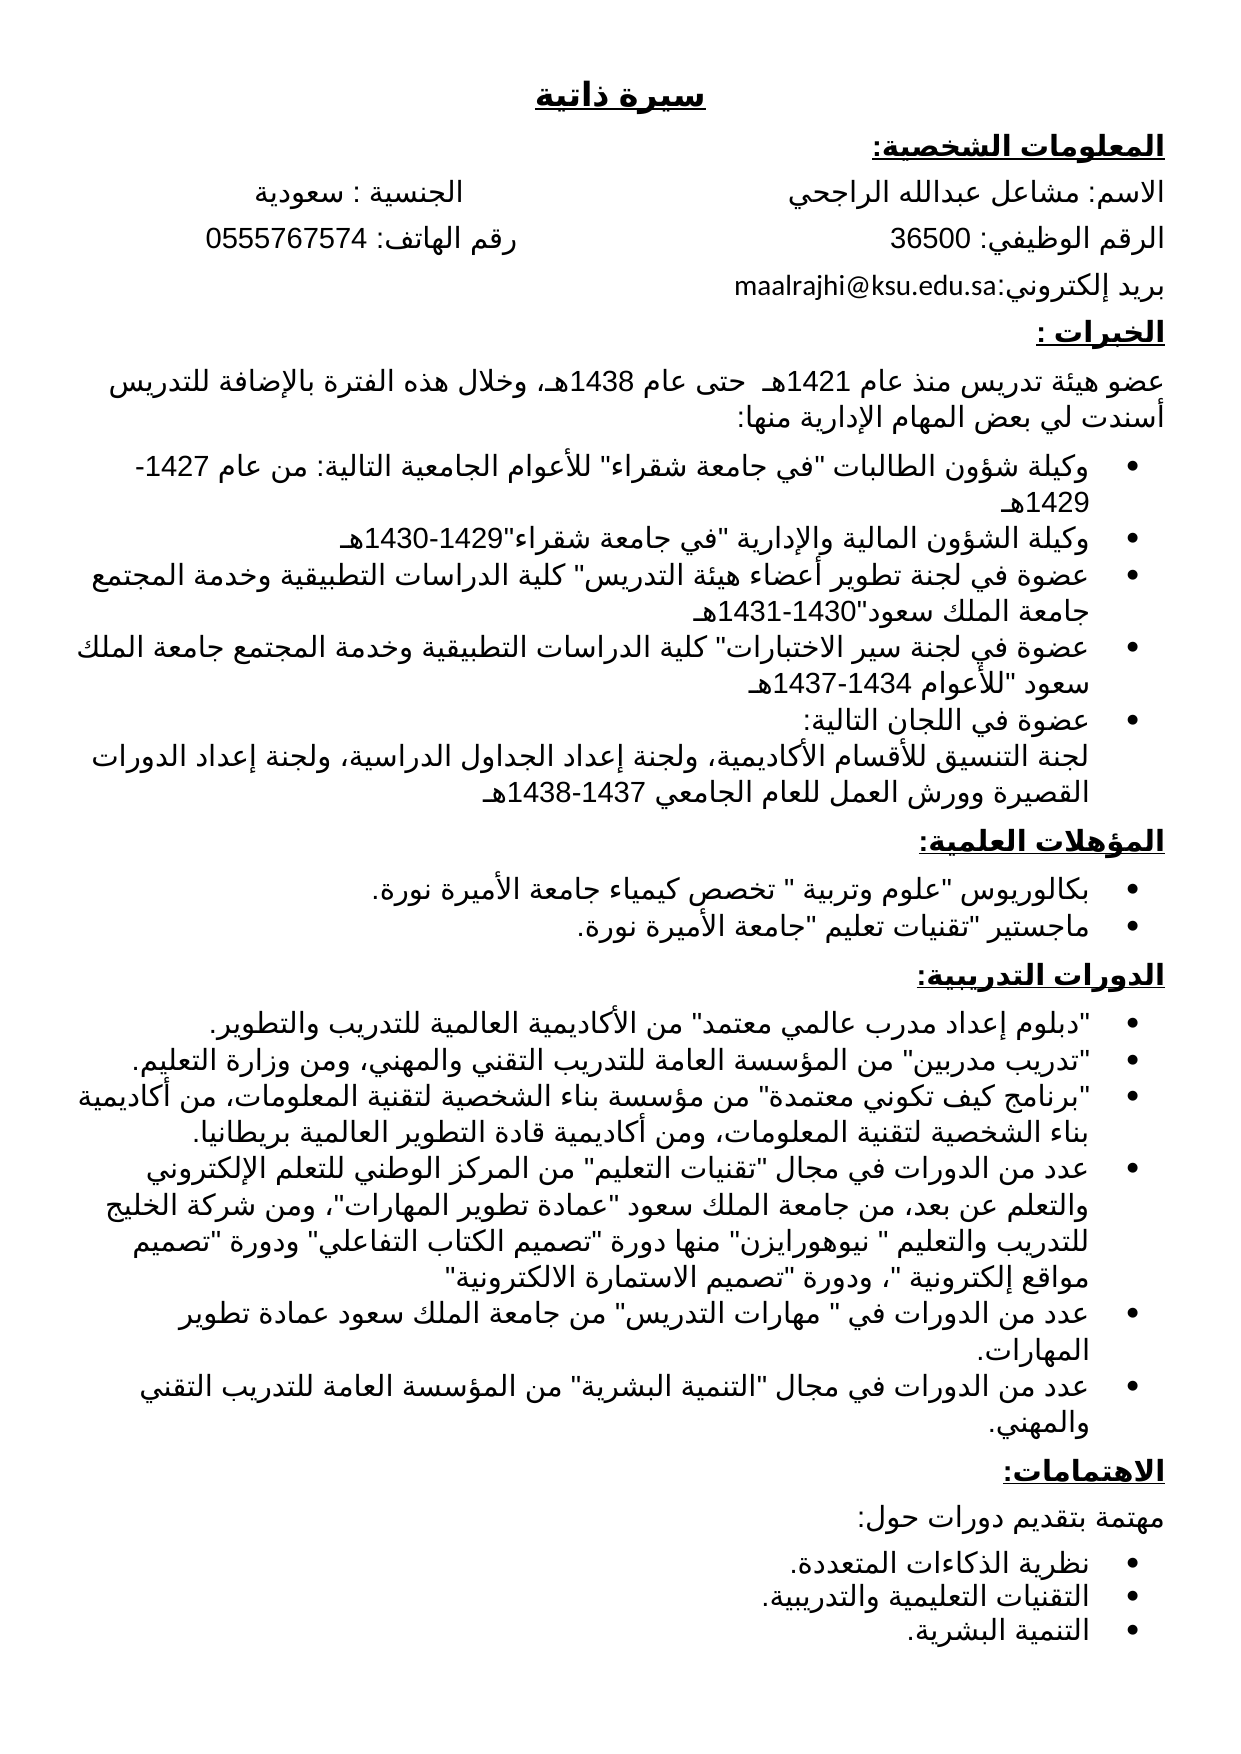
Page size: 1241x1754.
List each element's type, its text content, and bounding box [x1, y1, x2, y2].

list عدد من الدورات في " مهارات التدريس" من جامعة الملك سعود عمادة تطوير المهارات. [75, 1296, 1128, 1366]
list عدد من الدورات في مجال "التنمية البشرية" من المؤسسة العامة للتدريب التقني والمهني. [75, 1369, 1128, 1438]
list عضوة في اللجان التالية: [75, 702, 1128, 736]
list ماجستير "تقنيات تعليم "جامعة الأميرة نورة. [75, 909, 1128, 942]
text بريد إلكتروني:maalrajhi@ksu.edu.sa [75, 267, 1165, 303]
list "تدريب مدربين" من المؤسسة العامة للتدريب التقني والمهني، ومن وزارة التعليم. [75, 1042, 1128, 1076]
text المعلومات الشخصية: [75, 129, 1165, 162]
text مهتمة بتقديم دورات حول: [75, 1500, 1165, 1533]
text الاهتمامات: [75, 1454, 1165, 1487]
list "دبلوم إعداد مدرب عالمي معتمد" من الأكاديمية العالمية للتدريب والتطوير. [75, 1006, 1128, 1040]
list وكيلة الشؤون المالية والإدارية "في جامعة شقراء"1429-1430هـ [75, 521, 1128, 555]
list وكيلة شؤون الطالبات "في جامعة شقراء" للأعوام الجامعية التالية: من عام 1427-1429هـ [75, 449, 1128, 518]
list التقنيات التعليمية والتدريبية. [75, 1579, 1128, 1613]
text الخبرات : [75, 315, 1165, 349]
text الرقم الوظيفي: 36500 رقم الهاتف: 0555767574 [75, 221, 1165, 254]
text المؤهلات العلمية: [75, 824, 1165, 857]
list "برنامج كيف تكوني معتمدة" من مؤسسة بناء الشخصية لتقنية المعلومات، من أكاديمية بناء الشخصية لتقنية المعلومات، ومن أكاديمية قادة التطوير العالمية بريطانيا. [75, 1079, 1128, 1149]
list عدد من الدورات في مجال "تقنيات التعليم" من المركز الوطني للتعلم الإلكتروني والتعلم عن بعد، من جامعة الملك سعود "عمادة تطوير المهارات"، ومن شركة الخليج للتدريب والتعليم " نيوهورايزن" منها دورة "تصميم الكتاب التفاعلي" ودورة "تصميم مواقع إلكترونية "، ودورة "تصميم الاستمارة الالكترونية" [75, 1151, 1128, 1293]
list بكالوريوس "علوم وتربية " تخصص كيمياء جامعة الأميرة نورة. [75, 872, 1128, 906]
list التنمية البشرية. [75, 1613, 1128, 1647]
list لجنة التنسيق للأقسام الأكاديمية، ولجنة إعداد الجداول الدراسية، ولجنة إعداد الدورات القصيرة وورش العمل للعام الجامعي 1437-1438هـ [75, 739, 1090, 808]
list عضوة في لجنة تطوير أعضاء هيئة التدريس" كلية الدراسات التطبيقية وخدمة المجتمع جامعة الملك سعود"1430-1431هـ [75, 557, 1128, 627]
list عضوة في لجنة سير الاختبارات" كلية الدراسات التطبيقية وخدمة المجتمع جامعة الملك سعود "للأعوام 1434-1437هـ [75, 630, 1128, 700]
text الدورات التدريبية: [75, 957, 1165, 991]
text سيرة ذاتية [75, 75, 1165, 113]
text عضو هيئة تدريس منذ عام 1421هـ حتى عام 1438هـ، وخلال هذه الفترة بالإضافة للتدريس أسندت لي بعض المهام الإدارية منها: [75, 364, 1165, 433]
text الاسم: مشاعل عبدالله الراجحي الجنسية : سعودية [75, 175, 1165, 208]
list نظرية الذكاءات المتعددة. [75, 1546, 1128, 1579]
